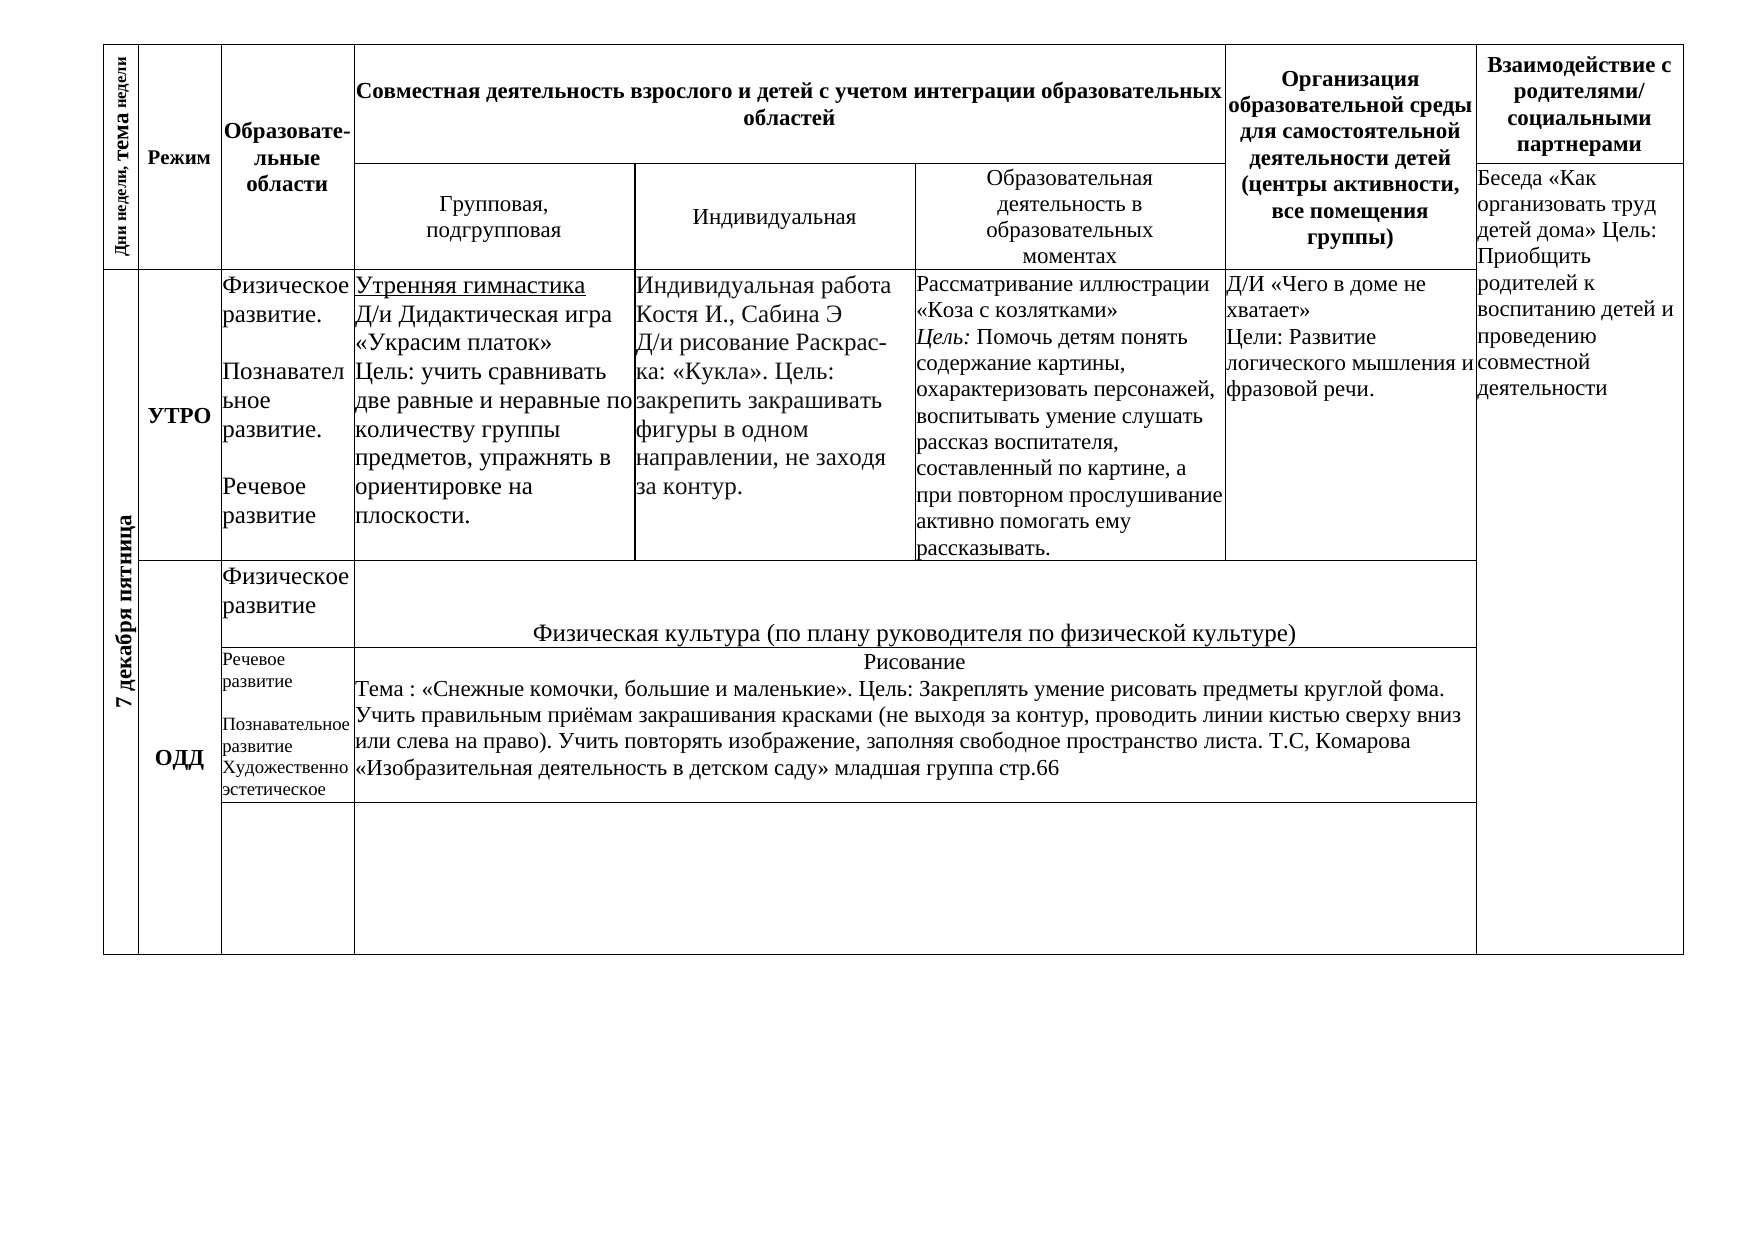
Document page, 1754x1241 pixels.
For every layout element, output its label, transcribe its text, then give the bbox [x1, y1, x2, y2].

table_header Образовате- льные области [222, 45, 354, 269]
table_cell ОДД [139, 561, 221, 953]
table_cell Физическое развитие. Познавательное развитие. Речевое развитие [222, 270, 354, 560]
table_cell УТРО [139, 270, 221, 560]
table_cell Речевое развитие Познавательное развитие Художественно эстетическое [222, 648, 354, 802]
table_cell Рисование Тема : «Снежные комочки, большие и маленькие». Цель: Закреплять умение рисовать предметы круглой фома. Учить правильным приёмам закрашивания красками (не выходя за контур, проводить линии кистью сверху вниз или слева на право). Учить повторять изображение, заполняя свободное пространство листа. Т.С, Комарова «Изобразительная деятельность в детском саду» младшая группа стр.66 [355, 648, 1476, 802]
table_header Взаимодействие с родителями/ социальными партнерами [1477, 45, 1683, 162]
table_cell Д/И «Чего в доме не хватает» Цели: Развитие логического мышления и фразовой речи. [1226, 270, 1476, 560]
table_header Совместная деятельность взрослого и детей с учетом интеграции образовательных областей [355, 45, 1225, 162]
table_cell Беседа «Как организовать труд детей дома» Цель: Приобщить родителей к воспитанию детей и проведению совместной деятельности [1477, 164, 1683, 953]
table_cell Индивидуальная работа Костя И., Сабина Э Д/и рисование Раскрас-ка: «Кукла». Цель: закрепить закрашивать фигуры в одном направлении, не заходя за контур. [636, 270, 915, 560]
table_cell Утренняя гимнастика Д/и Дидактическая игра «Украсим платок» Цель: учить сравнивать две равные и неравные по количеству группы предметов, упражнять в ориентировке на плоскости. [355, 270, 634, 560]
table_header Режим [139, 45, 221, 269]
table_cell Физическая культура (по плану руководителя по физической культуре) [355, 561, 1476, 647]
table_header Дни недели, тема недели [104, 45, 138, 269]
table_cell Физическое развитие [222, 561, 354, 647]
table_cell Рассматривание иллюстрации «Коза с козлятками» Цель: Помочь детям понять содержание картины, охарактеризовать персонажей, воспитывать умение слушать рассказ воспитателя, составленный по картине, а при повторном прослушивание активно помогать ему рассказывать. [916, 270, 1225, 560]
table_cell 7 декабря пятница [104, 270, 138, 953]
table_cell Групповая, подгрупповая [355, 164, 634, 269]
table_cell Индивидуальная [636, 164, 915, 269]
table_header Организация образовательной среды для самостоятельной деятельности детей (центры активности, все помещения группы) [1226, 45, 1476, 269]
table_cell [222, 803, 354, 953]
table_cell Образовательная деятельность в образовательных моментах [916, 164, 1225, 269]
table_cell [355, 803, 1476, 953]
